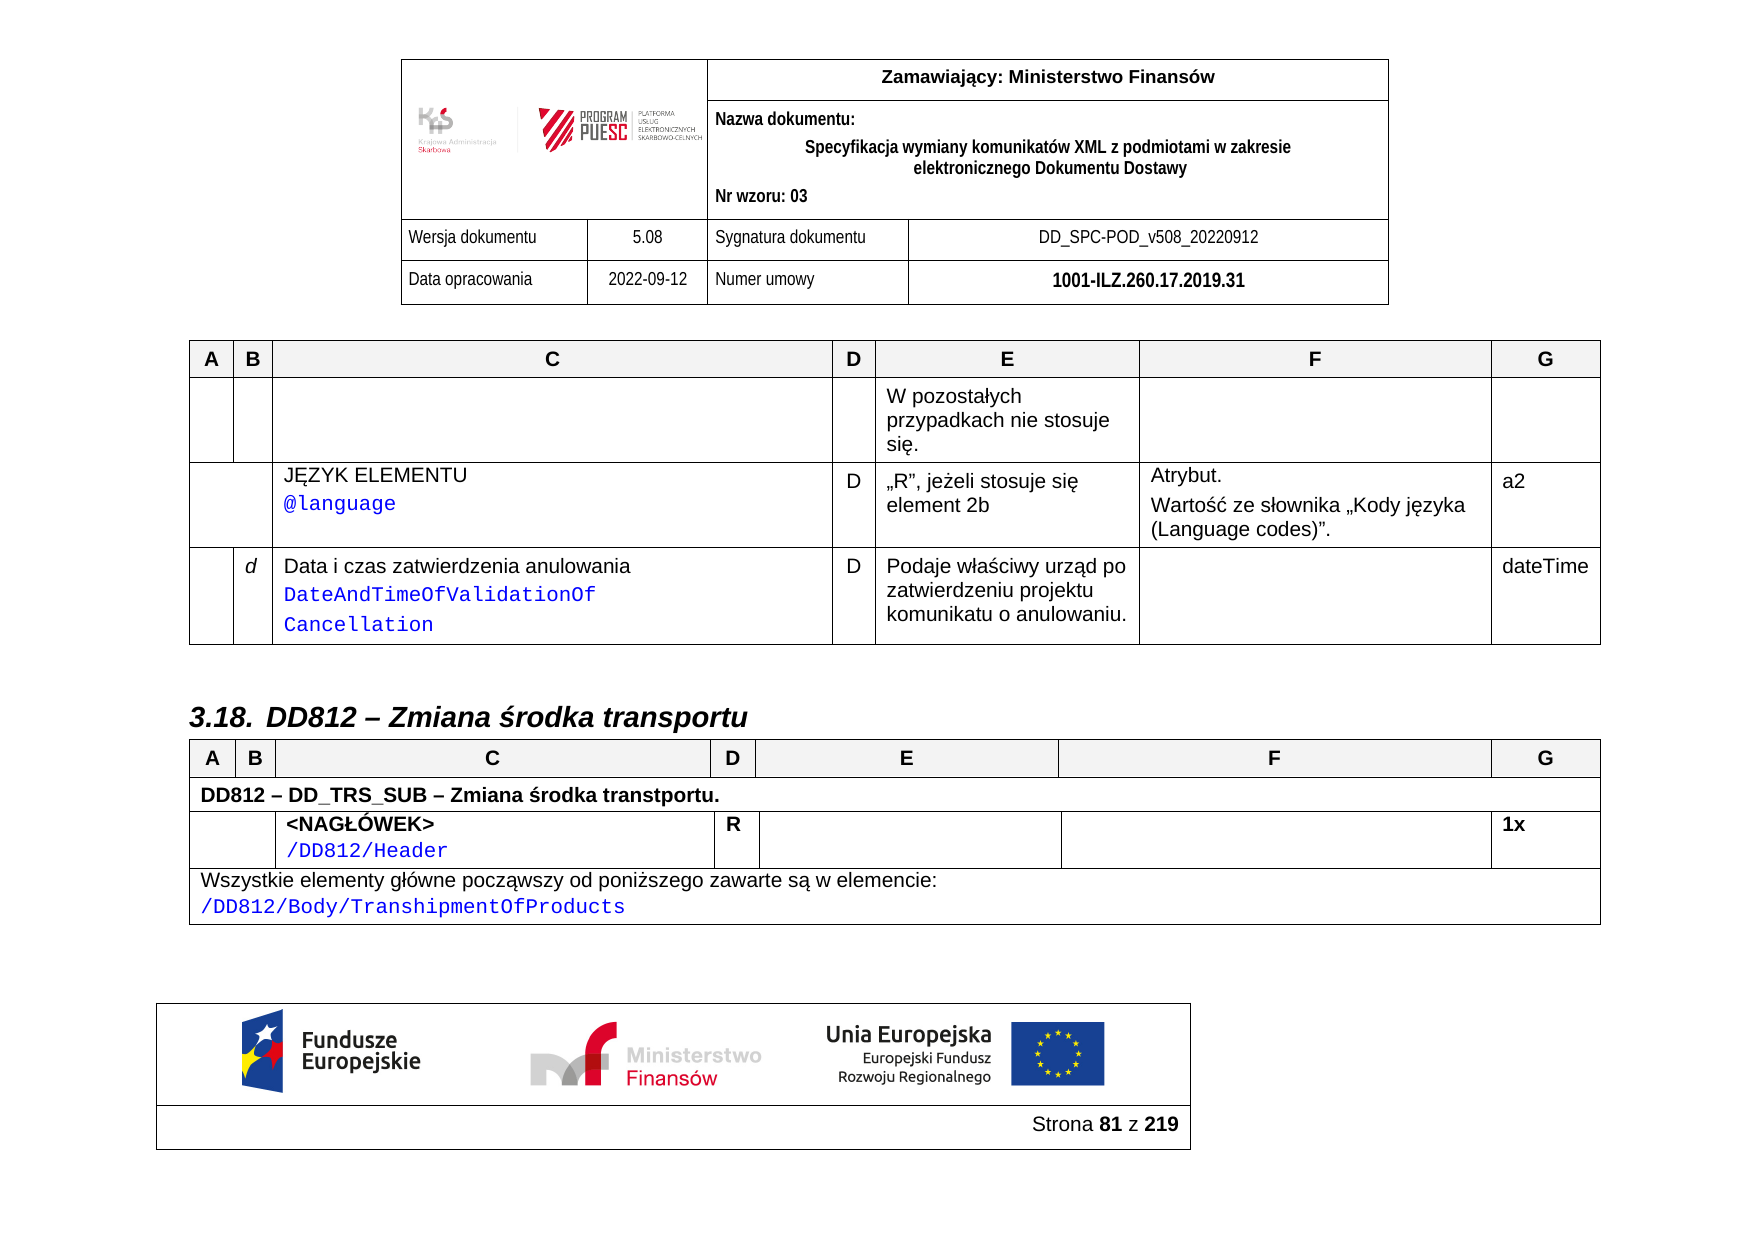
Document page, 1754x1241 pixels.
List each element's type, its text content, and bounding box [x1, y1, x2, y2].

text DD812 – Zmiana środka transportu [189, 699, 1600, 733]
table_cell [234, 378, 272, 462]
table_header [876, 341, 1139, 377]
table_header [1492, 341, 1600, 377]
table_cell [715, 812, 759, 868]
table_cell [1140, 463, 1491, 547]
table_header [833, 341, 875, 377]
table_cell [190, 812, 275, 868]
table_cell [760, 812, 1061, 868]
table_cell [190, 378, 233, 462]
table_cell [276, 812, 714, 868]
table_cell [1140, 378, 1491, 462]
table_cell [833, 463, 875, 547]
picture [408, 97, 702, 163]
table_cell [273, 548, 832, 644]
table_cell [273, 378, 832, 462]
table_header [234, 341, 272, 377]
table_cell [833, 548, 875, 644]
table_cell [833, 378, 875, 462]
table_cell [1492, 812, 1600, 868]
picture [242, 1009, 1105, 1093]
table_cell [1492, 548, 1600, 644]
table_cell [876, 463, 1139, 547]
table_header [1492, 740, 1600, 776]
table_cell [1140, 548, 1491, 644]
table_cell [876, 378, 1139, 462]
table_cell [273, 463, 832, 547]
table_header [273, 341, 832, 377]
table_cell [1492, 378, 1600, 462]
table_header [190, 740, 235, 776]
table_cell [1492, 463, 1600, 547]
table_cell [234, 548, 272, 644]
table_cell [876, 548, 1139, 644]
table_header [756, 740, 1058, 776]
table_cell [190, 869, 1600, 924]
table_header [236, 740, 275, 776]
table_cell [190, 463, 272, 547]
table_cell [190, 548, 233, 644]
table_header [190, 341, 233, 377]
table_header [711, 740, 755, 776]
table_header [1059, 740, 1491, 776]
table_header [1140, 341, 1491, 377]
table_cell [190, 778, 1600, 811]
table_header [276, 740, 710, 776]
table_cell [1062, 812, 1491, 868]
